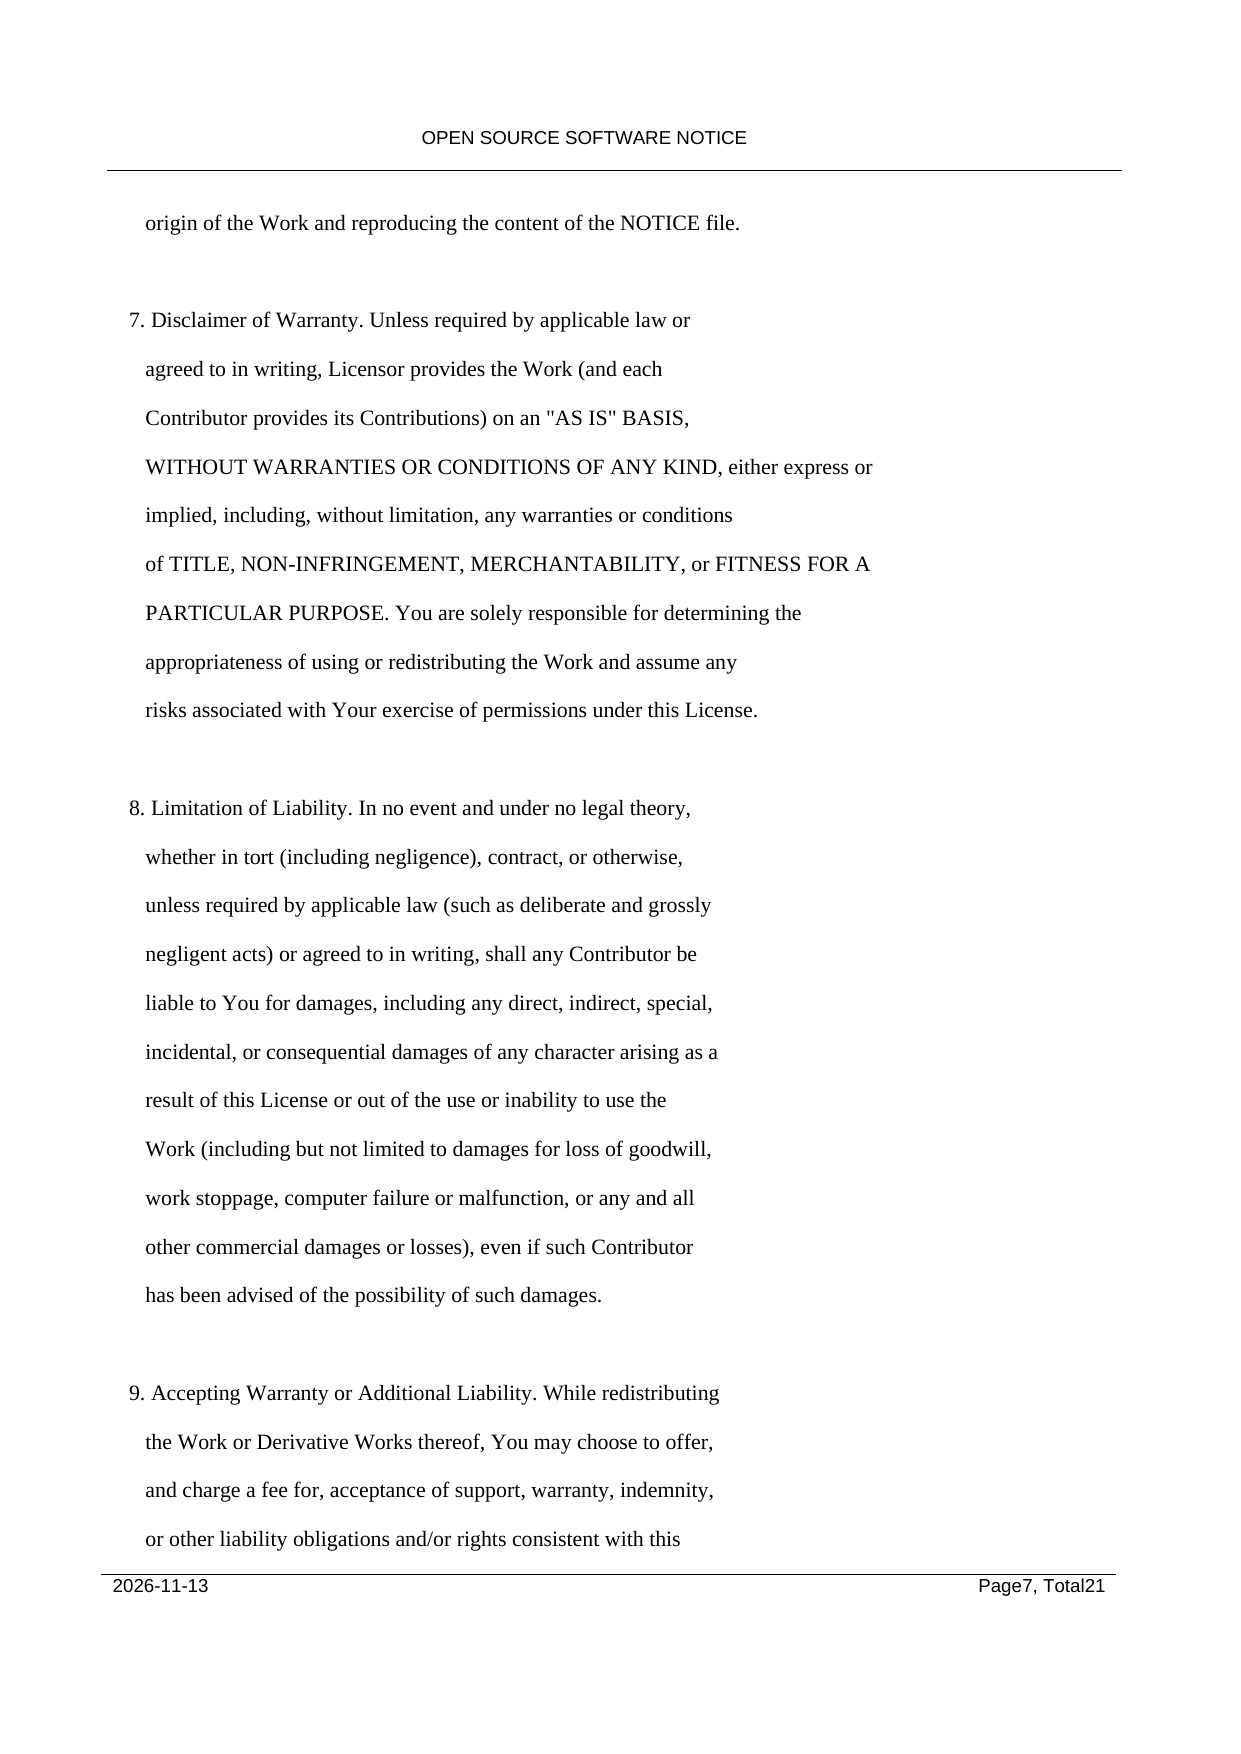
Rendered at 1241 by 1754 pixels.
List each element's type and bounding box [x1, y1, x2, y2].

text [112, 206, 1128, 1555]
